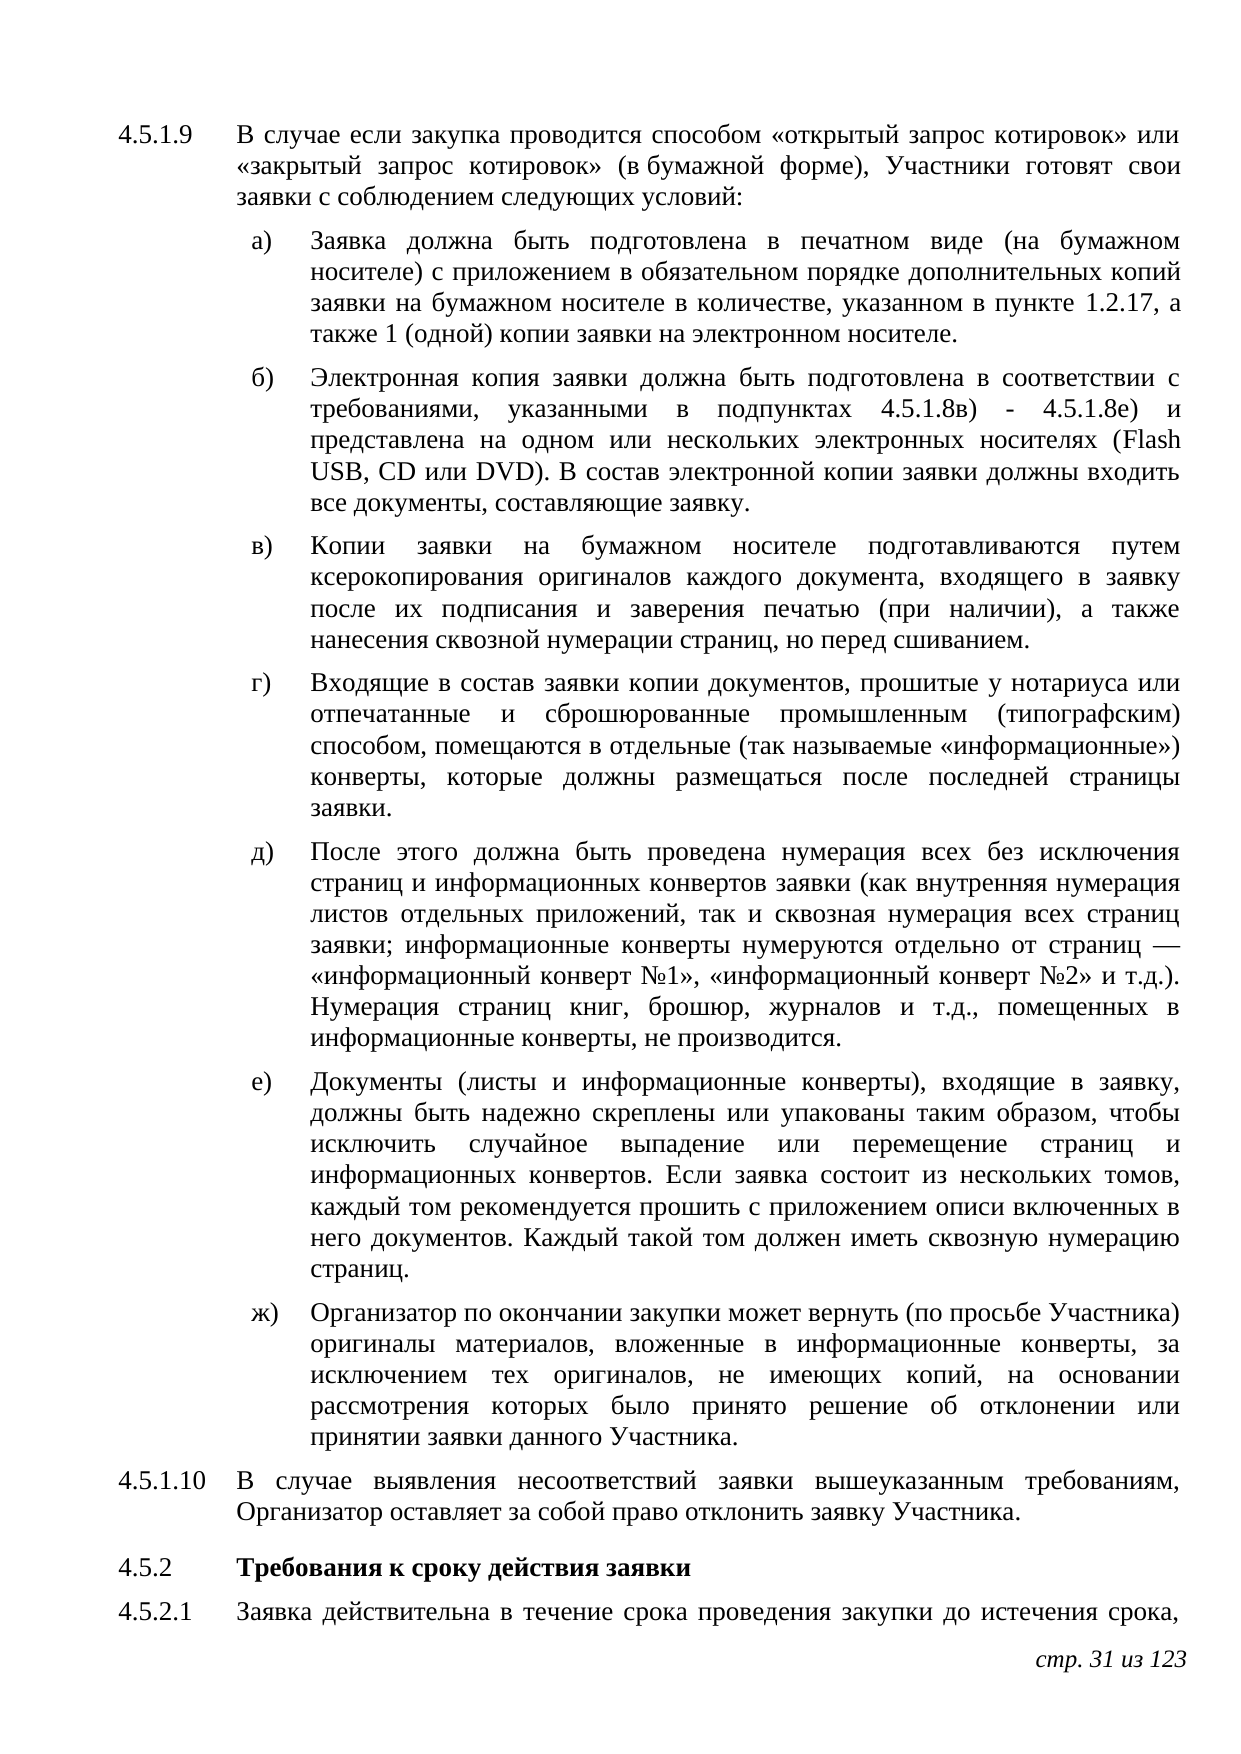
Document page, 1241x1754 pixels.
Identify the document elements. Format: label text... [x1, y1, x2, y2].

text Копии заявки на бумажном носителе подготавливаются путем ксерокопирования оригиналов каждого документа, входящего в заявку после их подписания и заверения печатью (при наличии), а также нанесения сквозной нумерации страниц, но перед сшиванием. [251, 529, 1181, 654]
text Электронная копия заявки должна быть подготовлена в соответствии с требованиями, указанными в подпунктах 4.5.1.8в) - 4.5.1.8е) и представлена на одном или нескольких электронных носителях (Flash USB, CD или DVD). В состав электронной копии заявки должны входить все документы, составляющие заявку. [251, 361, 1181, 517]
text В случае если закупка проводится способом «открытый запрос котировок» или «закрытый запрос котировок» (в бумажной форме), Участники готовят свои заявки с соблюдением следующих условий: [118, 118, 1181, 212]
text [118, 1595, 1181, 1626]
text Входящие в состав заявки копии документов, прошитые у нотариуса или отпечатанные и сброшюрованные промышленным (типографским) способом, помещаются в отдельные (так называемые «информационные») конверты, которые должны размещаться после последней страницы заявки. [251, 666, 1181, 822]
text Документы (листы и информационные конверты), входящие в заявку, должны быть надежно скреплены или упакованы таким образом, чтобы исключить случайное выпадение или перемещение страниц и информационных конвертов. Если заявка состоит из нескольких томов, каждый том рекомендуется прошить с приложением описи включенных в него документов. Каждый такой том должен иметь сквозную нумерацию страниц. [251, 1065, 1181, 1283]
text Организатор по окончании закупки может вернуть (по просьбе Участника) оригиналы материалов, вложенные в информационные конверты, за исключением тех оригиналов, не имеющих копий, на основании рассмотрения которых было принято решение об отклонении или принятии заявки данного Участника. [251, 1296, 1181, 1451]
list В случае выявления несоответствий заявки вышеуказанным требованиям, Организатор оставляет за собой право отклонить заявку Участника. [118, 1464, 1181, 1526]
text После этого должна быть проведена нумерация всех без исключения страниц и информационных конвертов заявки (как внутренняя нумерация листов отдельных приложений, так и сквозная нумерация всех страниц заявки; информационные конверты нумеруются отдельно от страниц — «информационный конверт №1», «информационный конверт №2» и т.д.). Нумерация страниц книг, брошюр, журналов и т.д., помещенных в информационные конверты, не производится. [251, 835, 1181, 1053]
text Требования к сроку действия заявки [118, 1551, 1181, 1582]
text Заявка должна быть подготовлена в печатном виде (на бумажном носителе) с приложением в обязательном порядке дополнительных копий заявки на бумажном носителе в количестве, указанном в пункте 1.2.17, а также 1 (одной) копии заявки на электронном носителе. [251, 224, 1181, 349]
